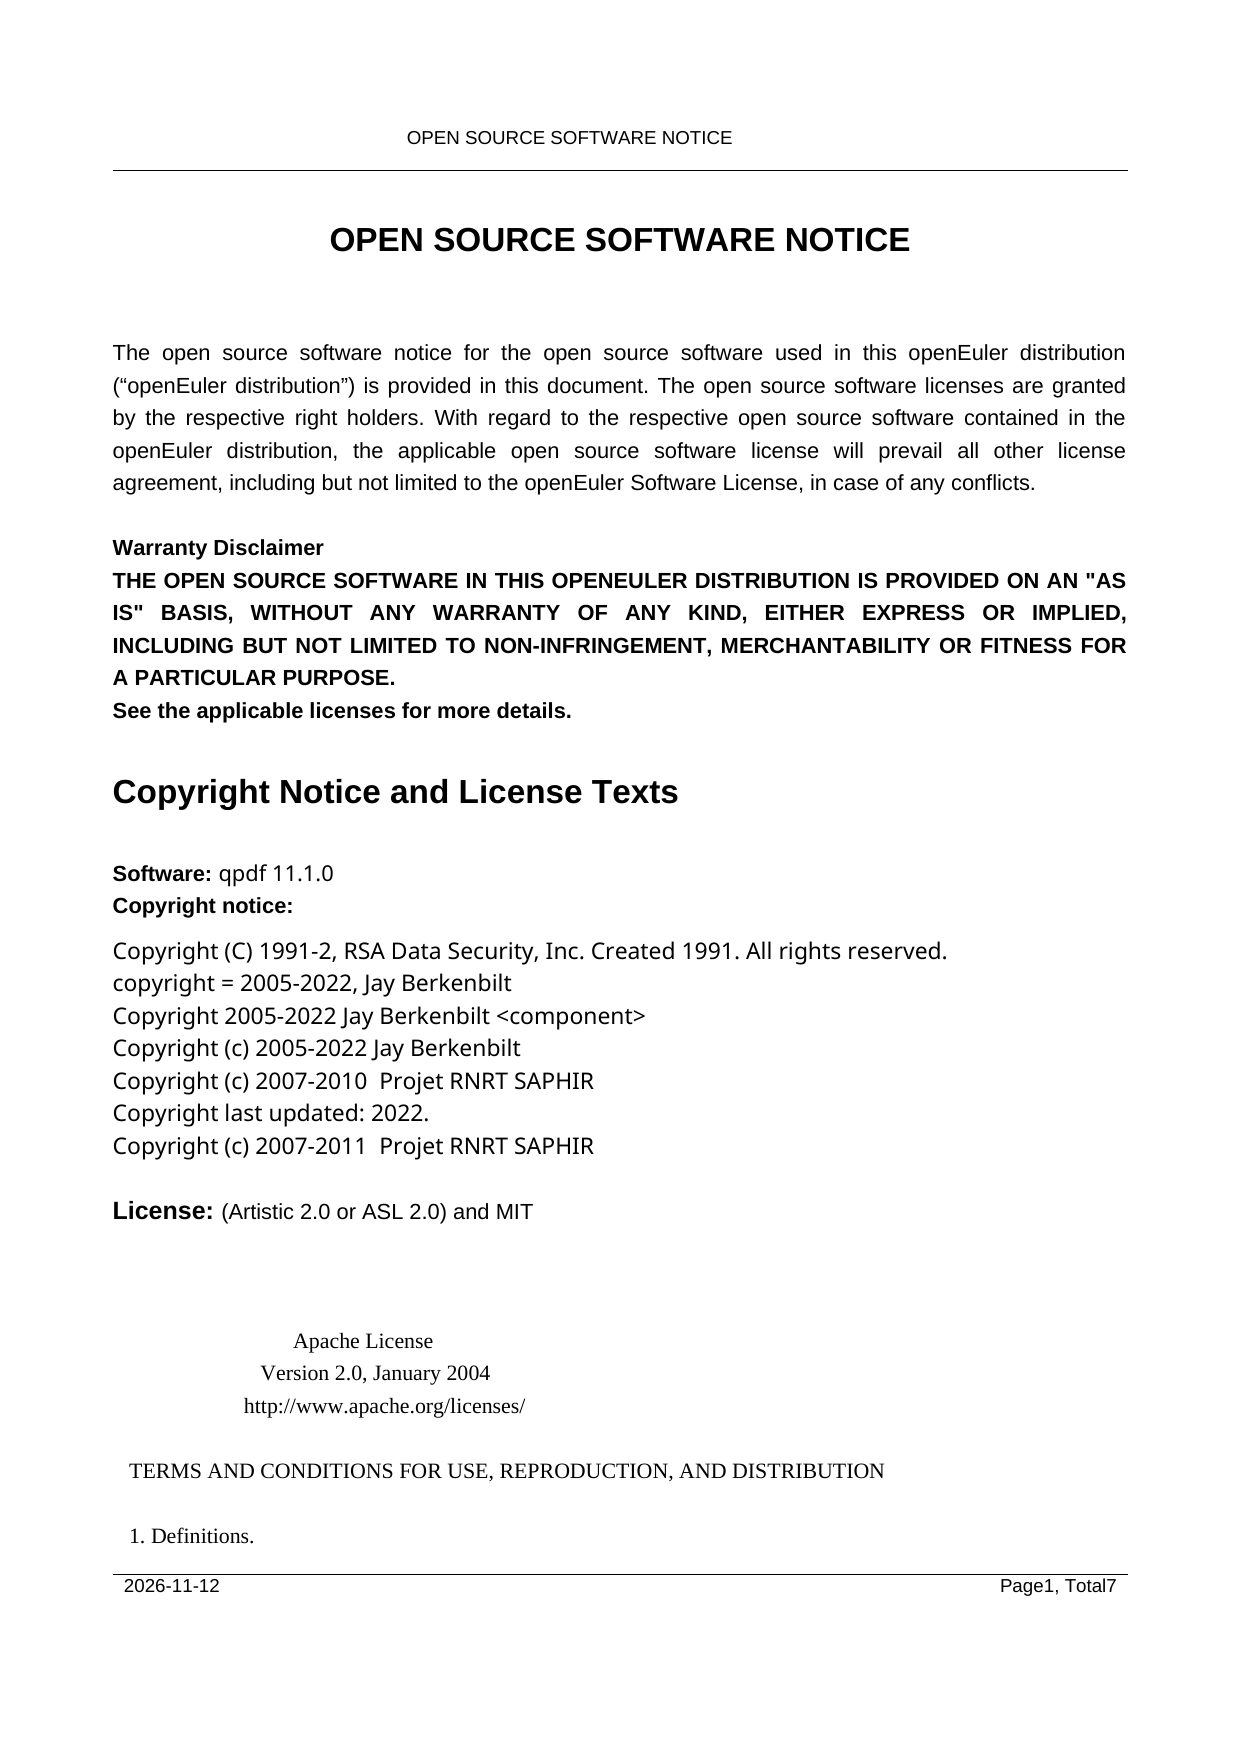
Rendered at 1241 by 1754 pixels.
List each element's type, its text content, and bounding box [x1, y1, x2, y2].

text License: (Artistic 2.0 or ASL 2.0) and MIT [112, 1194, 1128, 1226]
text The open source software notice for the open source software used in this openEuler distribution (“openEuler distribution”) is provided in this document. The open source software licenses are granted by the respective right holders. With regard to the respective open source software contained in the openEuler distribution, the applicable open source software license will prevail all other license agreement, including but not limited to the openEuler Software License, in case of any conflicts. [112, 336, 1128, 499]
text THE OPEN SOURCE SOFTWARE IN THIS OPENEULER DISTRIBUTION IS PROVIDED ON AN "AS IS" BASIS, WITHOUT ANY WARRANTY OF ANY KIND, EITHER EXPRESS OR IMPLIED, INCLUDING BUT NOT LIMITED TO NON-INFRINGEMENT, MERCHANTABILITY OR FITNESS FOR A PARTICULAR PURPOSE. See the applicable licenses for more details. [112, 564, 1128, 726]
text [112, 1226, 1128, 1551]
text Copyright notice: [112, 889, 1128, 921]
text OPEN SOURCE SOFTWARE NOTICE [112, 206, 1128, 271]
text Warranty Disclaimer [112, 531, 1128, 564]
text Copyright (C) 1991-2, RSA Data Security, Inc. Created 1991. All rights reserved. copyright = 2005-2022, Jay Berkenbilt Copyright 2005-2022 Jay Berkenbilt <component> Copyright (c) 2005-2022 Jay Berkenbilt Copyright (c) 2007-2010 Projet RNRT SAPHIR Copyright last updated: 2022. Copyright (c) 2007-2011 Projet RNRT SAPHIR [112, 934, 1128, 1194]
title Software: qpdf 11.1.0 [112, 856, 1128, 889]
text Copyright Notice and License Texts [112, 759, 1128, 824]
